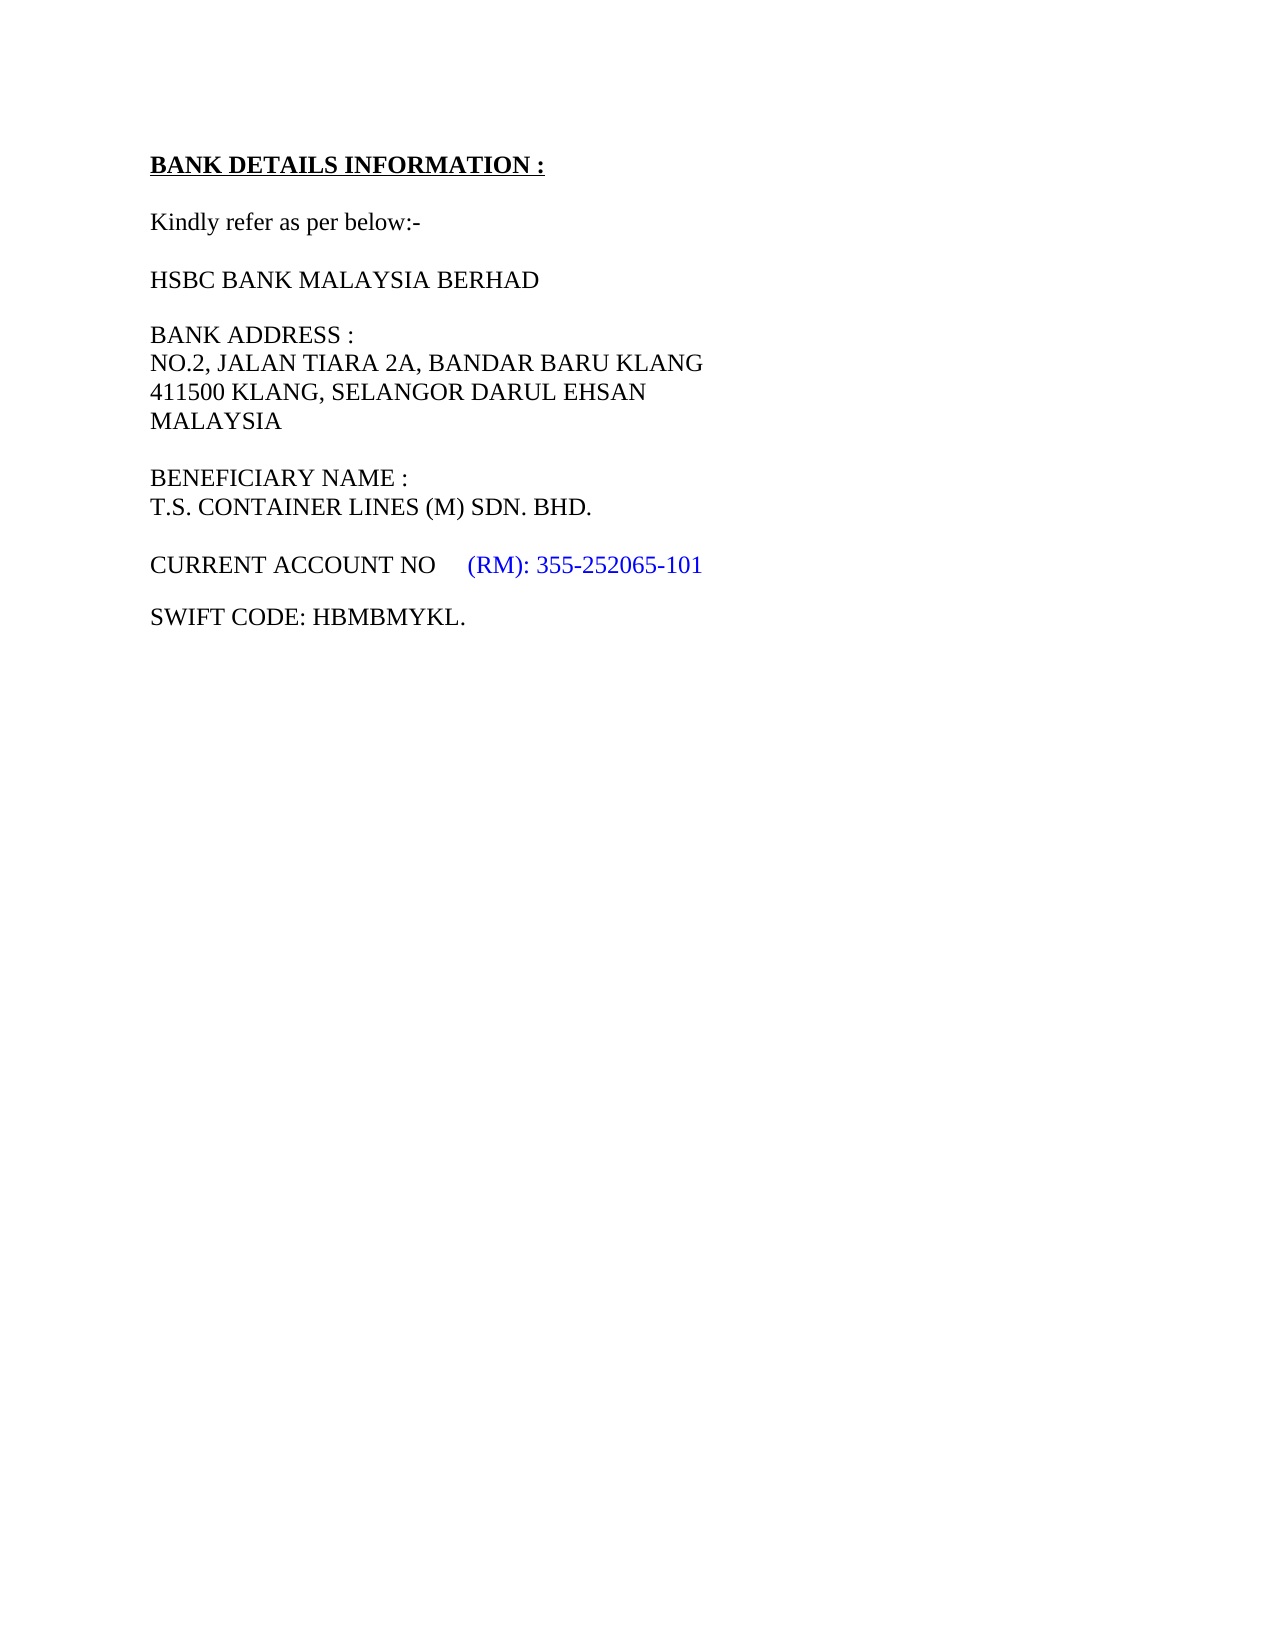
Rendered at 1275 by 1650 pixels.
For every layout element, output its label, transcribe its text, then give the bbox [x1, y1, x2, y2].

text BANK ADDRESS : [150, 320, 1125, 348]
text BENEFICIARY NAME : [150, 463, 1125, 492]
text Kindly refer as per below:- [150, 207, 1125, 236]
text BANK DETAILS INFORMATION : [150, 150, 1125, 179]
text NO.2, JALAN TIARA 2A, BANDAR BARU KLANG [150, 348, 1125, 377]
text 411500 KLANG, SELANGOR DARUL EHSAN [150, 377, 1125, 406]
text T.S. CONTAINER LINES (M) SDN. BHD. [150, 492, 1125, 521]
text CURRENT ACCOUNT NO (RM): 355-252065-101 [150, 550, 1125, 578]
text HSBC BANK MALAYSIA BERHAD [150, 265, 1125, 293]
text SWIFT CODE: HBMBMYKL. [150, 602, 1125, 631]
text MALAYSIA [150, 406, 1125, 435]
